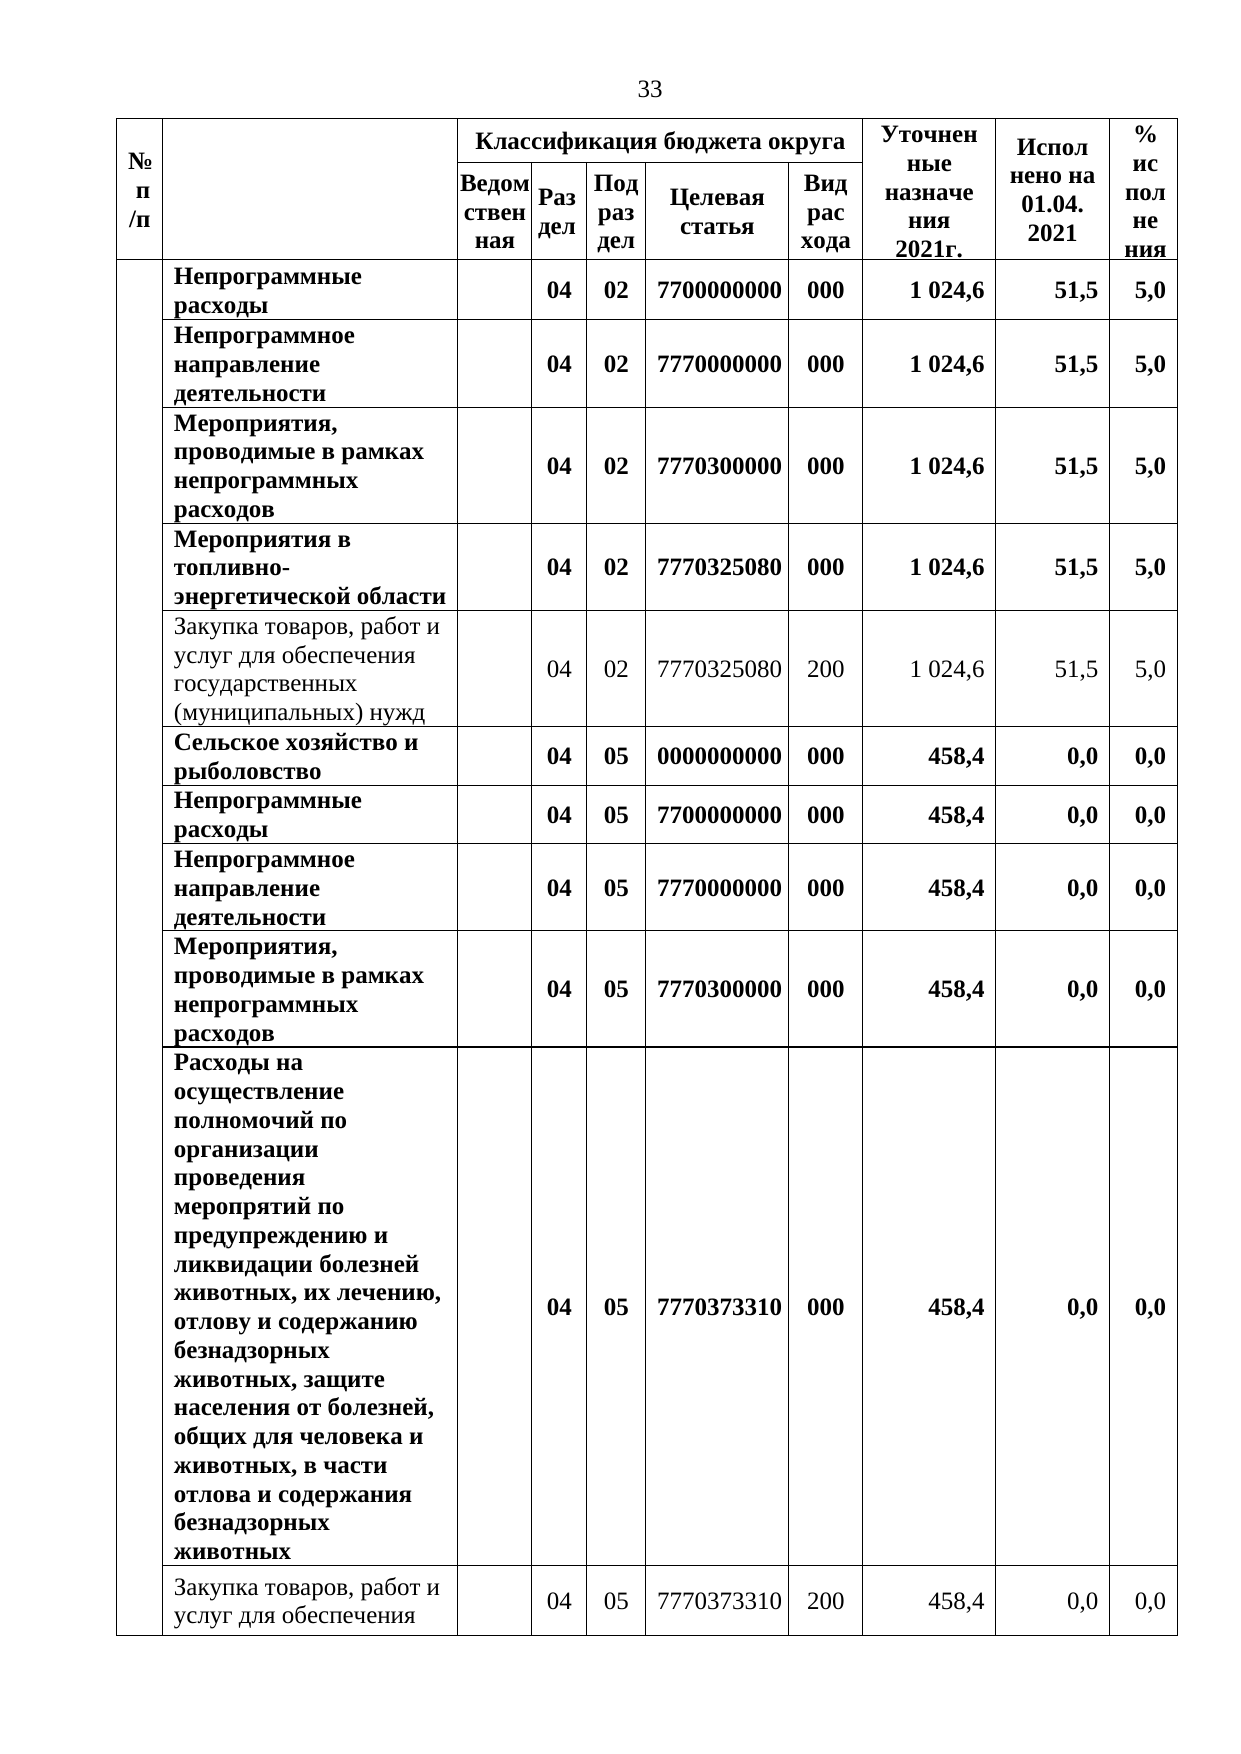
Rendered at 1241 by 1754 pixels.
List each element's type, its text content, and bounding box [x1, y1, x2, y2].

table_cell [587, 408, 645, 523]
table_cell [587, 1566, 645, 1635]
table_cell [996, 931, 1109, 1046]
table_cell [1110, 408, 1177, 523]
table_cell Вид рас хода [789, 163, 862, 259]
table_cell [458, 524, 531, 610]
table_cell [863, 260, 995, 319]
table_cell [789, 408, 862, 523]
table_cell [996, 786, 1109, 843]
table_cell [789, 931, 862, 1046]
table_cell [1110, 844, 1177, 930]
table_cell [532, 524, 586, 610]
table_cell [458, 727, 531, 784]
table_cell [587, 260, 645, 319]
table_cell Ведомственная [458, 163, 531, 259]
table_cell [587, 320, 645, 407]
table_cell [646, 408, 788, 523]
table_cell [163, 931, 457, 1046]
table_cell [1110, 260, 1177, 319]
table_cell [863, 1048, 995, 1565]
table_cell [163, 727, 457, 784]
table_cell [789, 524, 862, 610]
table_cell Целевая статья [646, 163, 788, 259]
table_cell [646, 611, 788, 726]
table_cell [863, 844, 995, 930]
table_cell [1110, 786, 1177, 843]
table_header № п/п [117, 119, 162, 259]
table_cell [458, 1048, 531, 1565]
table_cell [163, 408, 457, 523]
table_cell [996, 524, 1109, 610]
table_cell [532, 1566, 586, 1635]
table_cell Раз дел [532, 163, 586, 259]
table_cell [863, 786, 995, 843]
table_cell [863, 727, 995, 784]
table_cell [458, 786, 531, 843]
table_header % ис пол не ния [1110, 119, 1177, 259]
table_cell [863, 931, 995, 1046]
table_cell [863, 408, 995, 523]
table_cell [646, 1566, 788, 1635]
table_header Классификация бюджета округа [458, 119, 862, 162]
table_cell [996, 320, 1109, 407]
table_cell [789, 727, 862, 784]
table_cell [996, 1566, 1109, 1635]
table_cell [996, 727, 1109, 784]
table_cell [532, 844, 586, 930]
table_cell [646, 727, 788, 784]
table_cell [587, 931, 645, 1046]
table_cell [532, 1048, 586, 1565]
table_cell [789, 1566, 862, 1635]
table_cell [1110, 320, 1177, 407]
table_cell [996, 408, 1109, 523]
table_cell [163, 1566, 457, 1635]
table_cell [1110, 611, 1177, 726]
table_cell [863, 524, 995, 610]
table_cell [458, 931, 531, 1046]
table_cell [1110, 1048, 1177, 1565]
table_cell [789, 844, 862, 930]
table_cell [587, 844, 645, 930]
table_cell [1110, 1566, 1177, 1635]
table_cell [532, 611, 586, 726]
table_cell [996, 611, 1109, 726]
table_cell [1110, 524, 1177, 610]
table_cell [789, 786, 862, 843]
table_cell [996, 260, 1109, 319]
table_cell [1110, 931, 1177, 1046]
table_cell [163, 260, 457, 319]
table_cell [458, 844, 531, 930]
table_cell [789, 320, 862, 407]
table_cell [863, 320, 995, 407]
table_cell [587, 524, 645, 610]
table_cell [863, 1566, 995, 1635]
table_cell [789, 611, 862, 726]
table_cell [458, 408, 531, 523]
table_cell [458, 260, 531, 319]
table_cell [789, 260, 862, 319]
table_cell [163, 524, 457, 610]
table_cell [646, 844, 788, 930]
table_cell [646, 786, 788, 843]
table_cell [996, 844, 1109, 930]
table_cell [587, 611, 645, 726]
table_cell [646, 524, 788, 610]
table_header Испол нено на 01.04. 2021 [996, 119, 1109, 259]
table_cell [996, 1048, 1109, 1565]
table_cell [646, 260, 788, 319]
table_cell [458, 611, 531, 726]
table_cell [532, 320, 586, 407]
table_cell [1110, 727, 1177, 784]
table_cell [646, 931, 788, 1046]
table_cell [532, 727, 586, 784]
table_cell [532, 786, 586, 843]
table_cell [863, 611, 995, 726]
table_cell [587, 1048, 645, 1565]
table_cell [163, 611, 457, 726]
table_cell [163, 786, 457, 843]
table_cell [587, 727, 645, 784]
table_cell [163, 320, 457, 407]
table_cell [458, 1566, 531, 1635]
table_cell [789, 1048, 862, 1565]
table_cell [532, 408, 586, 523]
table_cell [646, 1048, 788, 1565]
table_cell Под раз дел [587, 163, 645, 259]
table_header Уточненные назначе ния 2021г. [863, 119, 995, 259]
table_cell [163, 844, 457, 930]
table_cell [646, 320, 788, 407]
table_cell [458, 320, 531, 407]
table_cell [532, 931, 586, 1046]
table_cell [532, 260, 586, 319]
table_header [163, 119, 457, 259]
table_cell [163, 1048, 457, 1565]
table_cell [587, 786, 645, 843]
